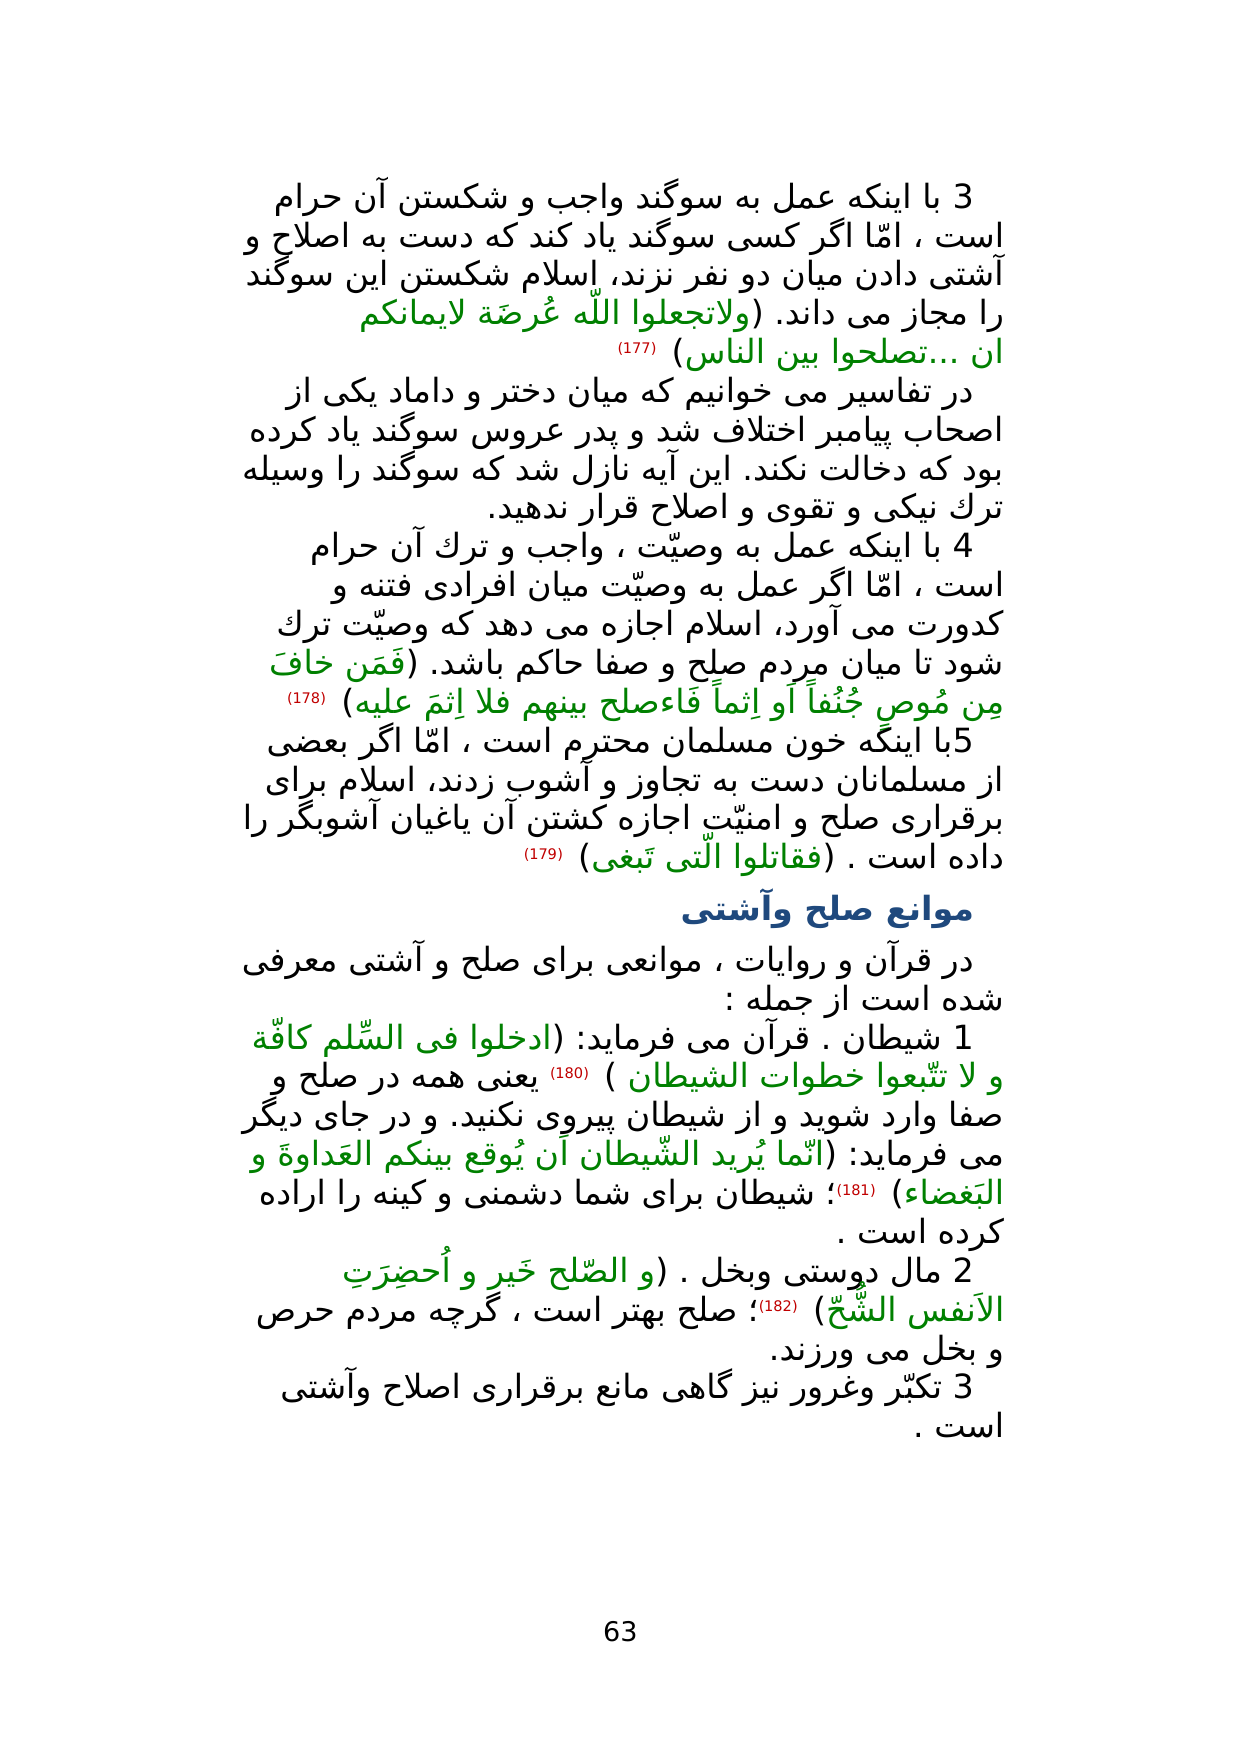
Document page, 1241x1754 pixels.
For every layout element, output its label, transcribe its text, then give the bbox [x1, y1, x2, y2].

text 4 با اينكه عمل به وصيّت ، واجب و ترك آن حرام است ، امّا اگر عمل به وصيّت ميان افرادى فتنه و كدورت مى آورد، اسلام اجازه مى دهد كه وصيّت ترك شود تا ميان مردم صلح و صفا حاكم باشد. (فَمَن خافَ مِن مُوصٍ جُنُفاً اَو اِثماً فَاءصلح بينهم فلا اِثمَ عليه) (178) [236, 527, 1004, 721]
text 3 تكبّر وغرور نيز گاهى مانع برقرارى اصلاح وآشتى است . [236, 1368, 1004, 1446]
text در قرآن و روايات ، موانعى براى صلح و آشتى معرفى شده است از جمله : [236, 940, 1004, 1018]
text 1 شيطان . قرآن مى فرمايد: (ادخلوا فى السِّلم كافّة و لا تتّبعوا خطوات الشيطان ) (180) يعنى همه در صلح و صفا وارد شويد و از شيطان پيروى نكنيد. و در جاى ديگر مى فرمايد: (انّما يُريد الشّيطان اَن يُوقع بينكم العَداوةَ و البَغضاء) (181)؛ شيطان براى شما دشمنى و كينه را اراده كرده است . [236, 1018, 1004, 1251]
text 5با اينكه خون مسلمان محترم است ، امّا اگر بعضى از مسلمانان دست به تجاوز و آشوب زدند، اسلام براى برقرارى صلح و امنيّت اجازه كشتن آن ياغيان آشوبگر را داده است . (فقاتلوا الّتى تَبغى) (179) [236, 721, 1004, 877]
text 2 مال دوستى وبخل . (و الصّلح خَير و اُحضِرَتِ الاَنفس الشُّحّ) (182)؛ صلح بهتر است ، گرچه مردم حرص و بخل مى ورزند. [236, 1251, 1004, 1368]
text در تفاسير مى خوانيم كه ميان دختر و داماد يكى از اصحاب پيامبر اختلاف شد و پدر عروس سوگند ياد كرده بود كه دخالت نكند. اين آيه نازل شد كه سوگند را وسيله ترك نيكى و تقوى و اصلاح قرار ندهيد. [236, 371, 1004, 527]
subtitle موانع صلح وآشتى [236, 889, 1004, 928]
text 3 با اينكه عمل به سوگند واجب و شكستن آن حرام است ، امّا اگر كسى سوگند ياد كند كه دست به اصلاح و آشتى دادن ميان دو نفر نزند، اسلام شكستن اين سوگند را مجاز مى داند. (ولاتجعلوا اللّه عُرضَة لايمانكم ان ...تصلحوا بين الناس) (177) [236, 177, 1004, 371]
